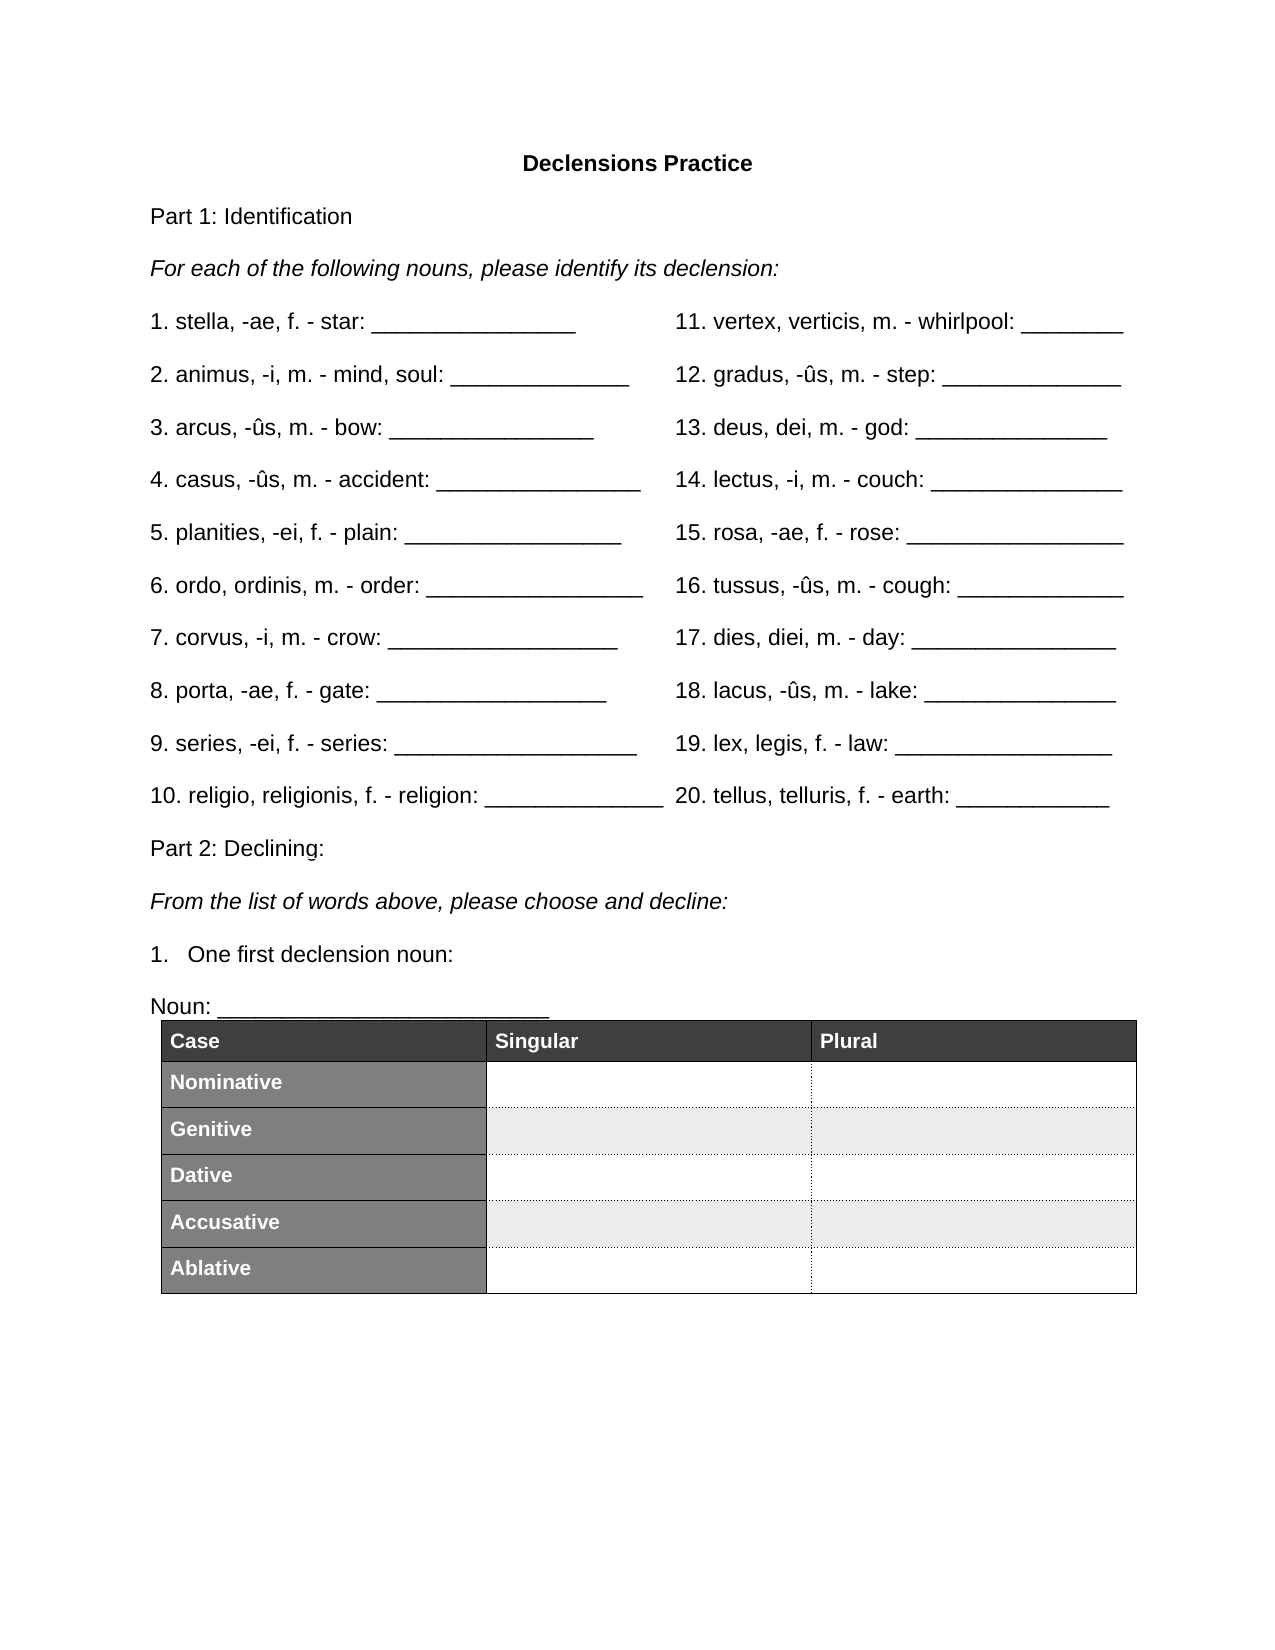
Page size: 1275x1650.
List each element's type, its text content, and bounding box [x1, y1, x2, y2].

text Declensions Practice [150, 150, 1125, 176]
text 9. series, -ei, f. - series: ___________________ 19. lex, legis, f. - law: _________________ [150, 730, 1125, 756]
table_cell [812, 1107, 1136, 1154]
table_header Case [162, 1021, 486, 1061]
text 6. ordo, ordinis, m. - order: _________________ 16. tussus, -ûs, m. - cough: _____________ [150, 572, 1125, 598]
table_cell Genitive [162, 1108, 486, 1154]
table_header Singular [487, 1021, 811, 1061]
table_cell [487, 1107, 812, 1154]
text 4. casus, -ûs, m. - accident: ________________ 14. lectus, -i, m. - couch: _______________ [150, 466, 1125, 493]
table_cell [487, 1247, 812, 1293]
table_header Plural [812, 1021, 1136, 1061]
text 10. religio, religionis, f. - religion: ______________ 20. tellus, telluris, f. - earth: ____________ [150, 782, 1125, 809]
table_cell Dative [162, 1155, 486, 1200]
table_cell [812, 1200, 1136, 1247]
text From the list of words above, please choose and decline: [150, 888, 1125, 914]
table_cell Ablative [162, 1248, 486, 1293]
table_cell [487, 1154, 812, 1200]
text 7. corvus, -i, m. - crow: __________________ 17. dies, diei, m. - day: ________________ [150, 624, 1125, 651]
table_cell [487, 1062, 812, 1107]
text Noun: __________________________ [150, 993, 1125, 1020]
text Part 1: Identification [150, 203, 1125, 229]
text 8. porta, -ae, f. - gate: __________________ 18. lacus, -ûs, m. - lake: _______________ [150, 677, 1125, 703]
table_cell [812, 1154, 1136, 1200]
table_cell Accusative [162, 1201, 486, 1247]
text 3. arcus, -ûs, m. - bow: ________________ 13. deus, dei, m. - god: _______________ [150, 413, 1125, 440]
text For each of the following nouns, please identify its declension: [150, 255, 1125, 282]
table_cell [812, 1062, 1136, 1107]
text 5. planities, -ei, f. - plain: _________________ 15. rosa, -ae, f. - rose: _________________ [150, 519, 1125, 545]
table_cell [812, 1247, 1136, 1293]
table_cell Nominative [162, 1062, 486, 1107]
list One first declension noun: [150, 941, 1125, 967]
text 1. stella, -ae, f. - star: ________________ 11. vertex, verticis, m. - whirlpool: ________ [150, 308, 1125, 334]
text Part 2: Declining: [150, 835, 1125, 862]
table_cell [487, 1200, 812, 1247]
text 2. animus, -i, m. - mind, soul: ______________ 12. gradus, -ûs, m. - step: ______________ [150, 361, 1125, 387]
